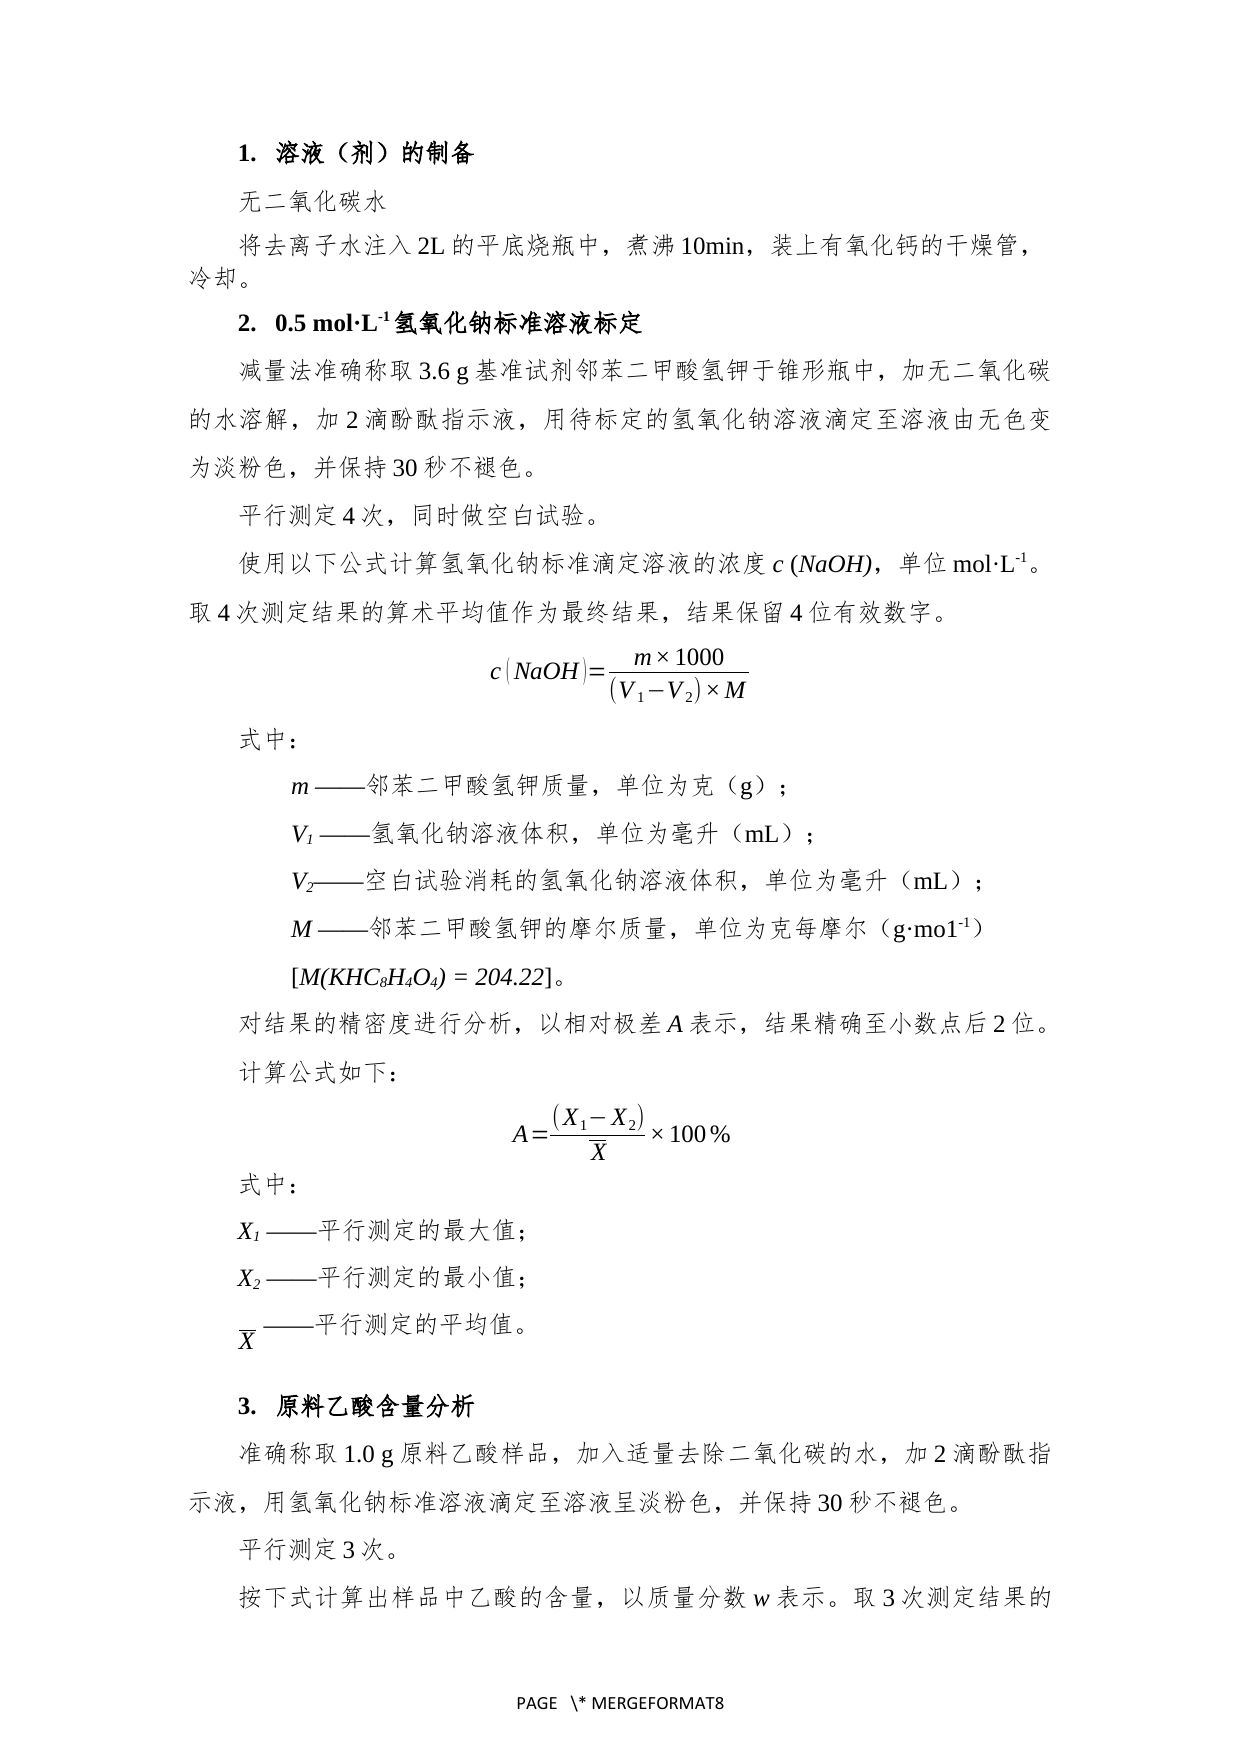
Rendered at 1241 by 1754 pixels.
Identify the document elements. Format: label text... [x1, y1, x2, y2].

text 使用以下公式计算氢氧化钠标准滴定溶液的浓度c (NaOH)，单位mol·L-1。取4次测定结果的算术平均值作为最终结果，结果保留4位有效数字。 [187, 546, 1053, 627]
text 式中： [187, 722, 1053, 754]
text 平行测定3次。 [187, 1533, 1053, 1565]
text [187, 1581, 1053, 1613]
text m ——邻苯二甲酸氢钾质量，单位为克（g）； [187, 768, 1053, 801]
text V2——空白试验消耗的氢氧化钠溶液体积，单位为毫升（mL）； [187, 864, 1053, 896]
list 原料乙酸含量分析 [187, 1389, 1053, 1421]
text [M(KHC8H4O4) = 204.22]。 [187, 959, 1053, 992]
text 无二氧化碳水 [187, 183, 1053, 216]
text X2 ——平行测定的最小值； [187, 1261, 1053, 1293]
text V1 ——氢氧化钠溶液体积，单位为毫升（mL）； [187, 816, 1053, 848]
text 对结果的精密度进行分析，以相对极差A表示，结果精确至小数点后2位。 [187, 1007, 1053, 1039]
text 准确称取1.0 g原料乙酸样品，加入适量去除二氧化碳的水，加2滴酚酞指示液，用氢氧化钠标准溶液滴定至溶液呈淡粉色，并保持30秒不褪色。 [187, 1436, 1053, 1518]
list 0.5 mol·L-1氢氧化钠标准溶液标定 [187, 306, 1053, 338]
text 将去离子水注入2L的平底烧瓶中，煮沸10min，装上有氧化钙的干燥管，冷却。 [187, 228, 1053, 293]
text ——平行测定的平均值。 [187, 1308, 1053, 1373]
text M ——邻苯二甲酸氢钾的摩尔质量，单位为克每摩尔（g·mo1-1） [187, 911, 1053, 944]
text 计算公式如下： [187, 1054, 1053, 1087]
text 减量法准确称取3.6 g基准试剂邻苯二甲酸氢钾于锥形瓶中，加无二氧化碳的水溶解，加2滴酚酞指示液，用待标定的氢氧化钠溶液滴定至溶液由无色变为淡粉色，并保持30秒不褪色。 [187, 353, 1053, 483]
text 式中： [187, 1166, 1053, 1199]
text 平行测定4次，同时做空白试验。 [187, 498, 1053, 531]
list 溶液（剂）的制备 [187, 135, 1053, 168]
text X1 ——平行测定的最大值； [187, 1213, 1053, 1246]
